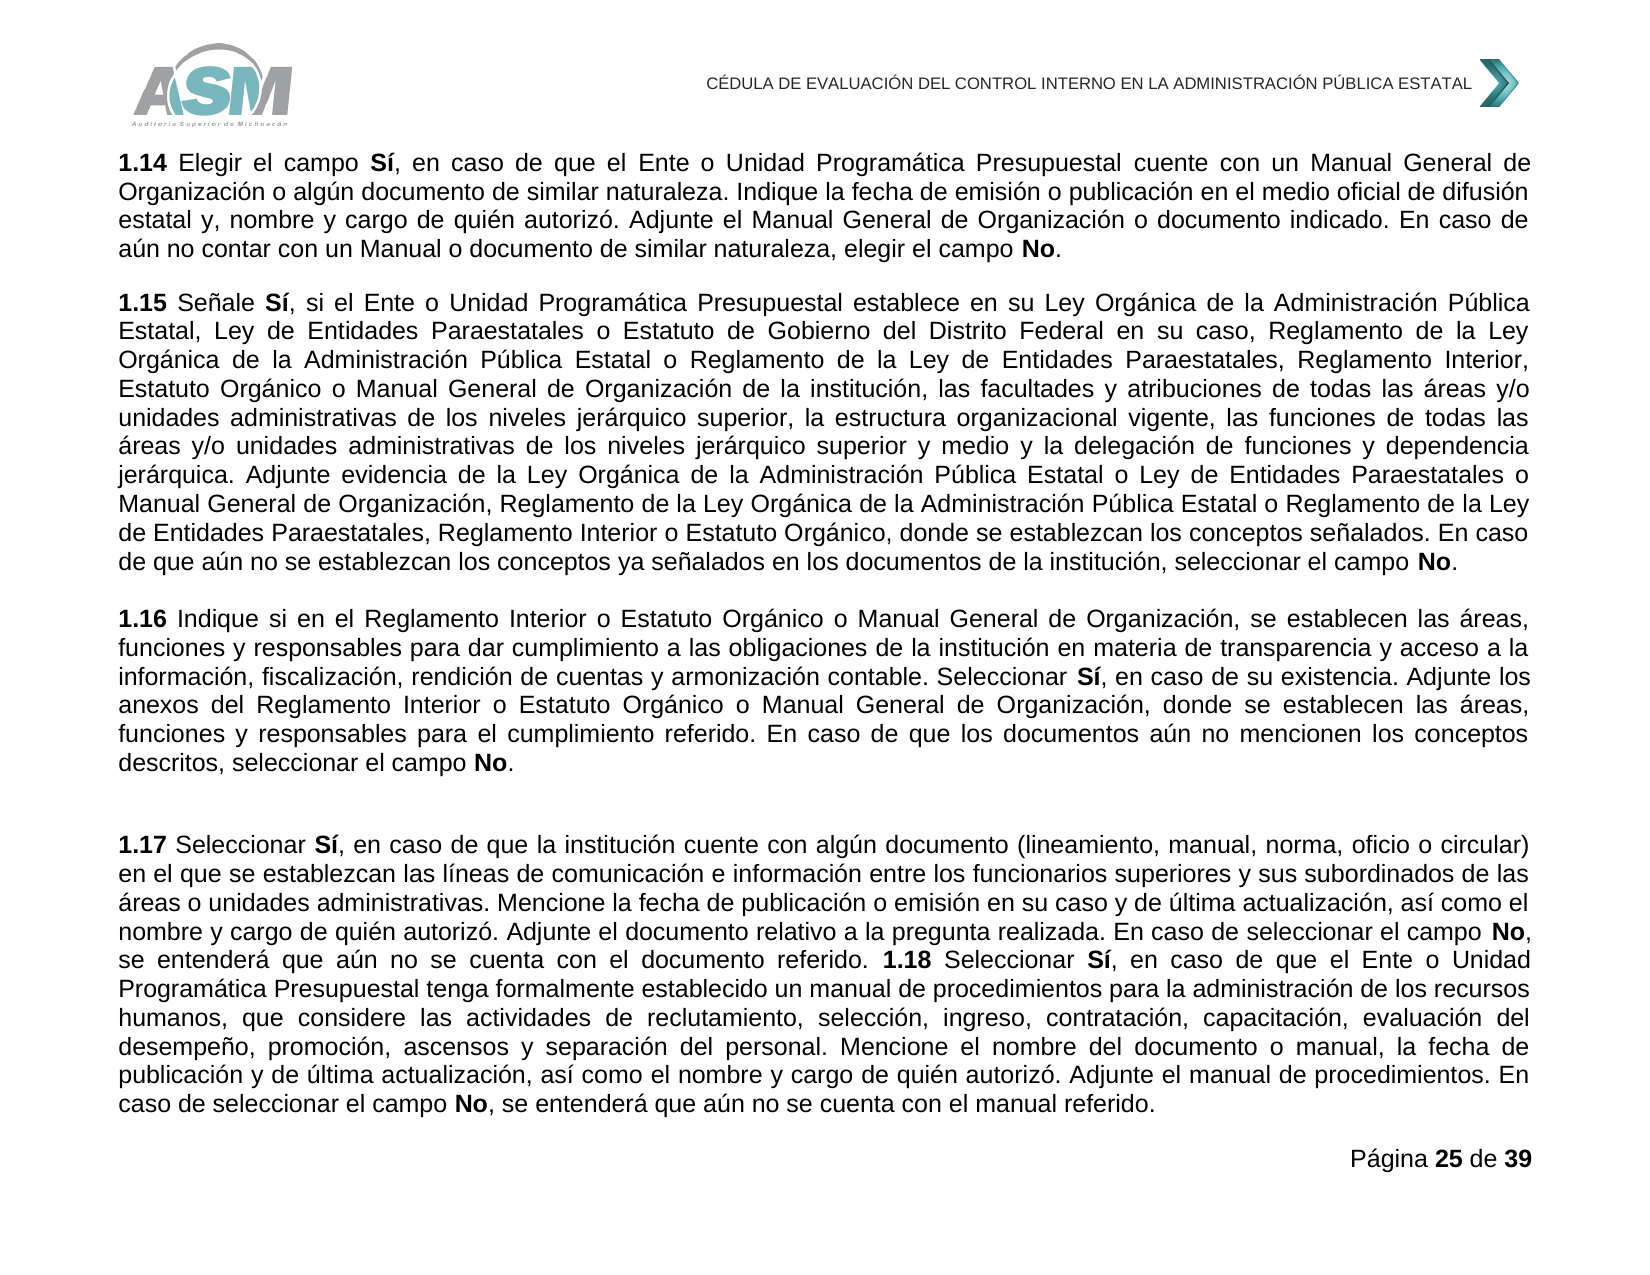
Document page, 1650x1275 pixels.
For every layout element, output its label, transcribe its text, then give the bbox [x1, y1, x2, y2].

picture [1479, 59, 1519, 107]
picture [131, 43, 293, 128]
text 1.15 Señale Sí, si el Ente o Unidad Programática Presupuestal establece en su Ley Orgánica de la Administración Pública Estatal, Ley de Entidades Paraestatales o Estatuto de Gobierno del Distrito Federal en su caso, Reglamento de la Ley Orgánica de la Administración Pública Estatal o Reglamento de la Ley de Entidades Paraestatales, Reglamento Interior, Estatuto Orgánico o Manual General de Organización de la institución, las facultades y atribuciones de todas las áreas y/o unidades administrativas de los niveles jerárquico superior, la estructura organizacional vigente, las funciones de todas las áreas y/o unidades administrativas de los niveles jerárquico superior y medio y la delegación de funciones y dependencia jerárquica. Adjunte evidencia de la Ley Orgánica de la Administración Pública Estatal o Ley de Entidades Paraestatales o Manual General de Organización, Reglamento de la Ley Orgánica de la Administración Pública Estatal o Reglamento de la Ley de Entidades Paraestatales, Reglamento Interior o Estatuto Orgánico, donde se establezcan los conceptos señalados. En caso de que aún no se establezcan los conceptos ya señalados en los documentos de la institución, seleccionar el campo No. [118, 288, 1532, 575]
text 1.16 Indique si en el Reglamento Interior o Estatuto Orgánico o Manual General de Organización, se establecen las áreas, funciones y responsables para dar cumplimiento a las obligaciones de la institución en materia de transparencia y acceso a la información, fiscalización, rendición de cuentas y armonización contable. Seleccionar Sí, en caso de su existencia. Adjunte los anexos del Reglamento Interior o Estatuto Orgánico o Manual General de Organización, donde se establecen las áreas, funciones y responsables para el cumplimiento referido. En caso de que los documentos aún no mencionen los conceptos descritos, seleccionar el campo No. [118, 604, 1532, 776]
text 1.14 Elegir el campo Sí, en caso de que el Ente o Unidad Programática Presupuestal cuente con un Manual General de Organización o algún documento de similar naturaleza. Indique la fecha de emisión o publicación en el medio oficial de difusión estatal y, nombre y cargo de quién autorizó. Adjunte el Manual General de Organización o documento indicado. En caso de aún no contar con un Manual o documento de similar naturaleza, elegir el campo No. [118, 148, 1532, 263]
text 1.17 Seleccionar Sí, en caso de que la institución cuente con algún documento (lineamiento, manual, norma, oficio o circular) en el que se establezcan las líneas de comunicación e información entre los funcionarios superiores y sus subordinados de las áreas o unidades administrativas. Mencione la fecha de publicación o emisión en su caso y de última actualización, así como el nombre y cargo de quién autorizó. Adjunte el documento relativo a la pregunta realizada. En caso de seleccionar el campo No, se entenderá que aún no se cuenta con el documento referido. 1.18 Seleccionar Sí, en caso de que el Ente o Unidad Programática Presupuestal tenga formalmente establecido un manual de procedimientos para la administración de los recursos humanos, que considere las actividades de reclutamiento, selección, ingreso, contratación, capacitación, evaluación del desempeño, promoción, ascensos y separación del personal. Mencione el nombre del documento o manual, la fecha de publicación y de última actualización, así como el nombre y cargo de quién autorizó. Adjunte el manual de procedimientos. En caso de seleccionar el campo No, se entenderá que aún no se cuenta con el manual referido. [118, 830, 1532, 1118]
